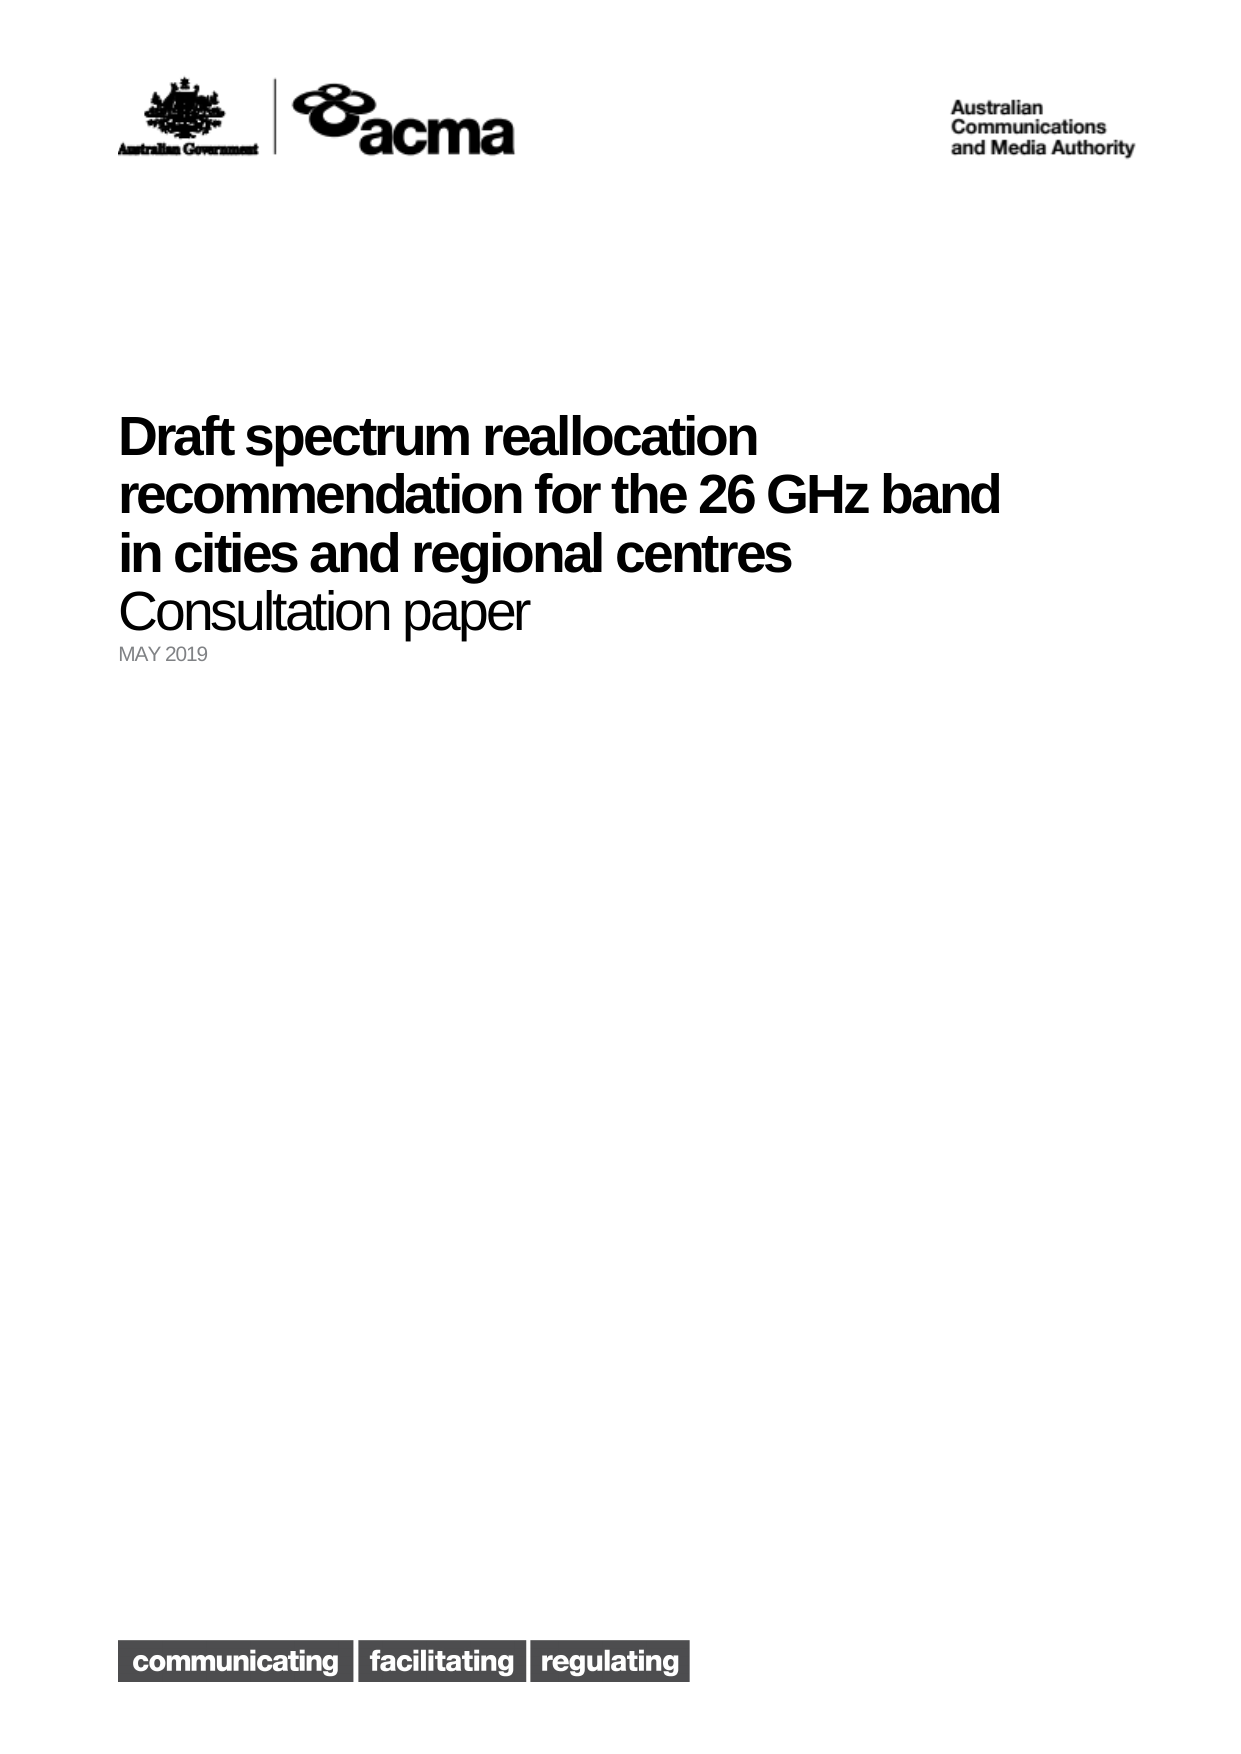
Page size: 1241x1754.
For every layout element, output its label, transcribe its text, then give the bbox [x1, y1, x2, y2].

title Consultation paper [118, 584, 1053, 642]
picture [118, 1640, 690, 1682]
title Draft spectrum reallocation recommendation for the 26 GHz band in cities and regional centres [118, 409, 1053, 584]
text May 2019 [118, 642, 1053, 666]
